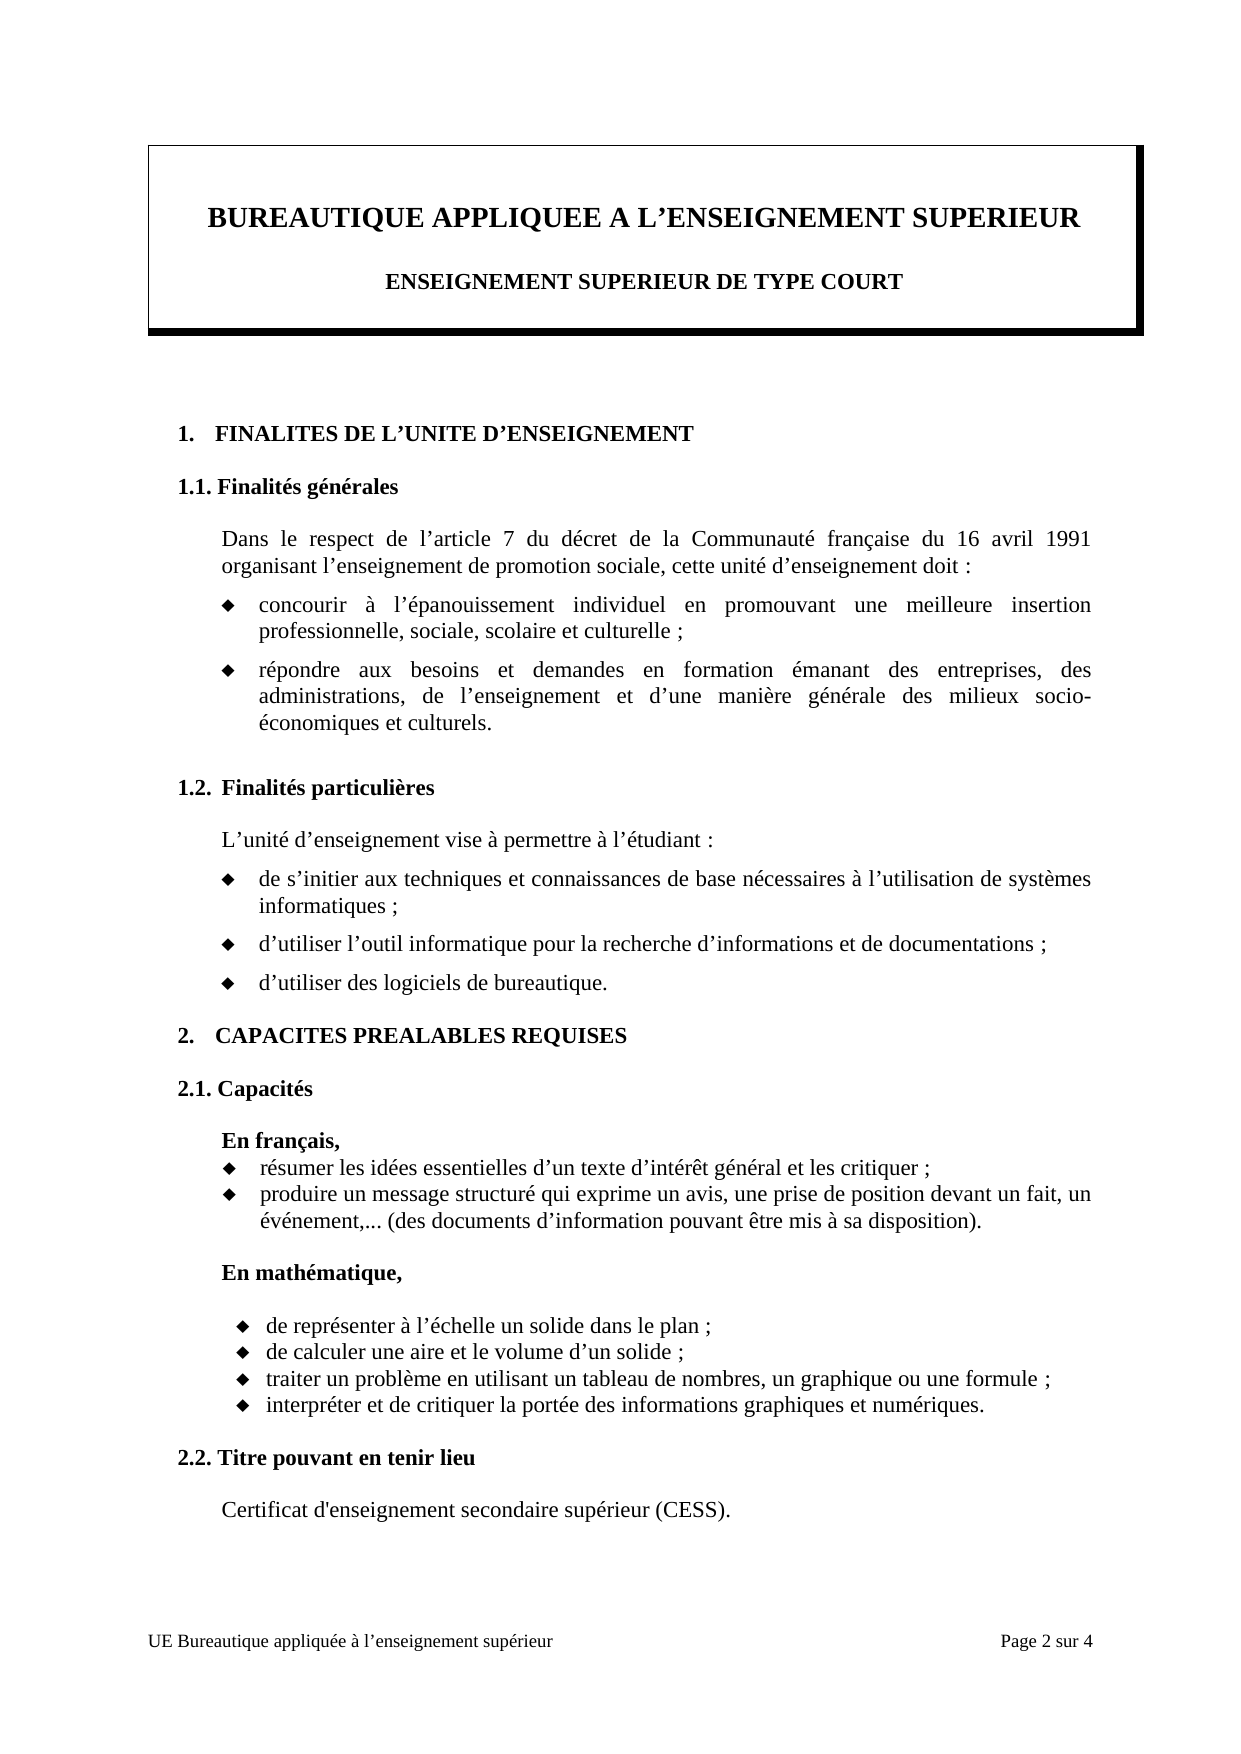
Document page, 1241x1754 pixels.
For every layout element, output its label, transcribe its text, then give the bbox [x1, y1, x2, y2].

list Certificat d'enseignement secondaire supérieur (CESS). [221, 1497, 1093, 1523]
list de s’initier aux techniques et connaissances de base nécessaires à l’utilisation de systèmes informatiques ; [221, 865, 1093, 918]
list traiter un problème en utilisant un tableau de nombres, un graphique ou une formule ; [236, 1365, 1093, 1391]
subtitle CAPACITES PREALABLES REQUISES [177, 1022, 1093, 1048]
list de calculer une aire et le volume d’un solide ; [236, 1338, 1093, 1365]
table_header BUREAUTIQUE APPLIQUEE A L’ENSEIGNEMENT SUPERIEUR ENSEIGNEMENT superieur de type court [149, 146, 1136, 328]
text 1.1. Finalités générales [177, 473, 1093, 499]
text 1.2. Finalités particulières [177, 774, 1093, 800]
text 2.2. Titre pouvant en tenir lieu [177, 1444, 1093, 1470]
list de représenter à l’échelle un solide dans le plan ; [236, 1312, 1093, 1338]
list d’utiliser des logiciels de bureautique. [221, 969, 1093, 996]
text 2.1. Capacités [177, 1075, 1093, 1101]
list concourir à l’épanouissement individuel en promouvant une meilleure insertion professionnelle, sociale, scolaire et culturelle ; [221, 591, 1093, 643]
list résumer les idées essentielles d’un texte d’intérêt général et les critiquer ; [223, 1154, 1093, 1180]
subtitle FINALITES DE L’UNITE D’ENSEIGNEMENT [177, 420, 1093, 446]
list d’utiliser l’outil informatique pour la recherche d’informations et de documentations ; [221, 931, 1093, 957]
text En français, [148, 1128, 1093, 1154]
text En mathématique, [148, 1259, 1093, 1286]
list interpréter et de critiquer la portée des informations graphiques et numériques. [236, 1391, 1093, 1417]
text L’unité d’enseignement vise à permettre à l’étudiant : [221, 826, 1093, 853]
list répondre aux besoins et demandes en formation émanant des entreprises, des administrations, de l’enseignement et d’une manière générale des milieux socio-économiques et culturels. [221, 656, 1093, 735]
text Dans le respect de l’article 7 du décret de française du 16 avril 1991 organisant l’enseignement de promotion sociale, cette unité d’enseignement doit : [221, 525, 1093, 578]
list produire un message structuré qui exprime un avis, une prise de position devant un fait, un événement,... (des documents d’information pouvant être mis à sa disposition). [223, 1180, 1093, 1233]
